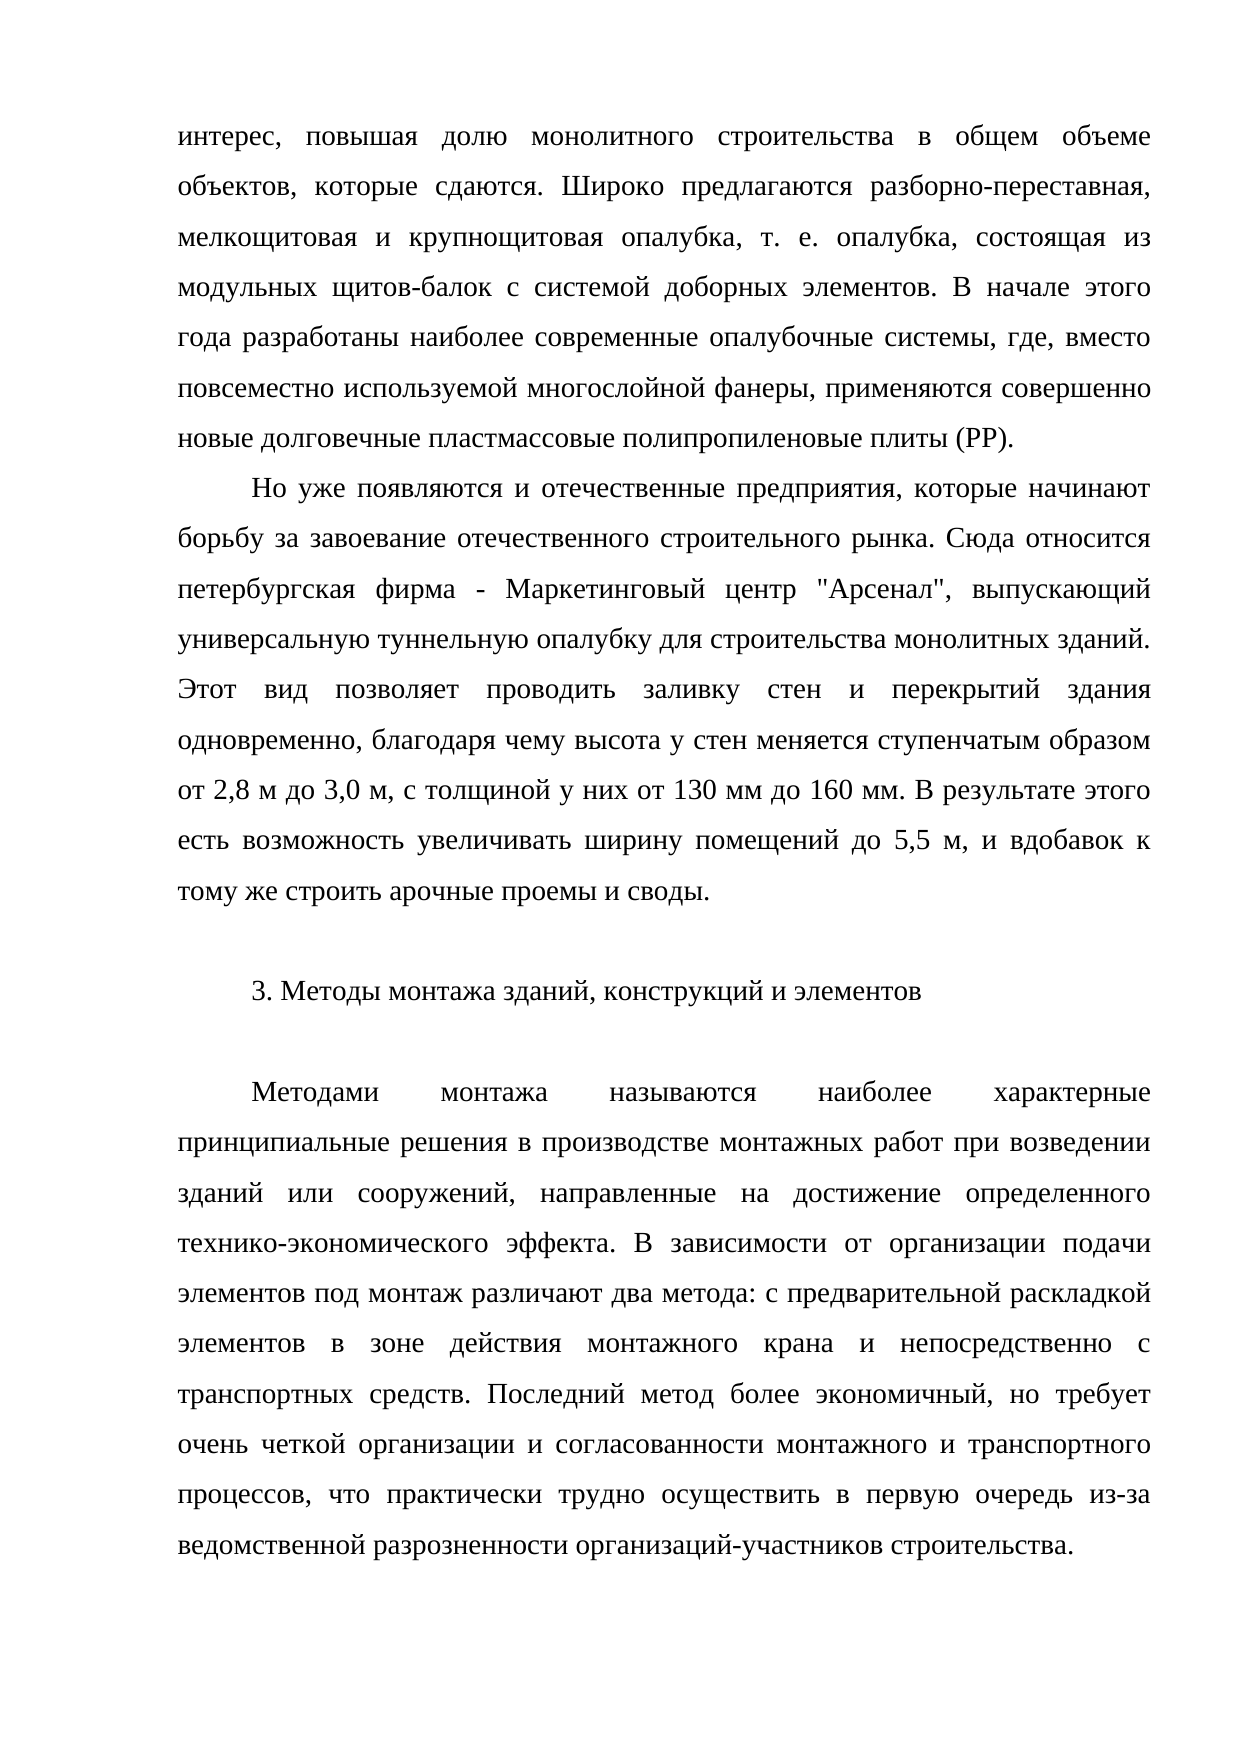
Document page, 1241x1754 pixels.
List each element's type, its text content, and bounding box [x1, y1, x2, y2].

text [177, 118, 1152, 453]
text Но уже появляются и отечественные предприятия, которые начинают борьбу за завоевание отечественного строительного рынка. Сюда относится петербургская фирма - Маркетинговый центр "Арсенал", выпускающий универсальную туннельную опалубку для строительства монолитных зданий. Этот вид позволяет проводить заливку стен и перекрытий здания одновременно, благодаря чему высота у стен меняется ступенчатым образом от 2,8 м до 3,0 м, с толщиной у них от 130 мм до 160 мм. В результате этого есть возможность увеличивать ширину помещений до 5,5 м, и вдобавок к тому же строить арочные проемы и своды. [177, 470, 1152, 906]
text Методами монтажа называются наиболее характерные принципиальные решения в производстве монтажных работ при возведении зданий или сооружений, направленные на достижение определенного технико-экономического эффекта. В зависимости от организации подачи элементов под монтаж различают два метода: с предварительной раскладкой элементов в зоне действия монтажного крана и непосредственно с транспортных средств. Последний метод более экономичный, но требует очень четкой организации и согласованности монтажного и транспортного процессов, что практически трудно осуществить в первую очередь из-за ведомственной разрозненности организаций-участников строительства. [177, 1074, 1152, 1560]
text 3. Методы монтажа зданий, конструкций и элементов [177, 973, 1152, 1007]
